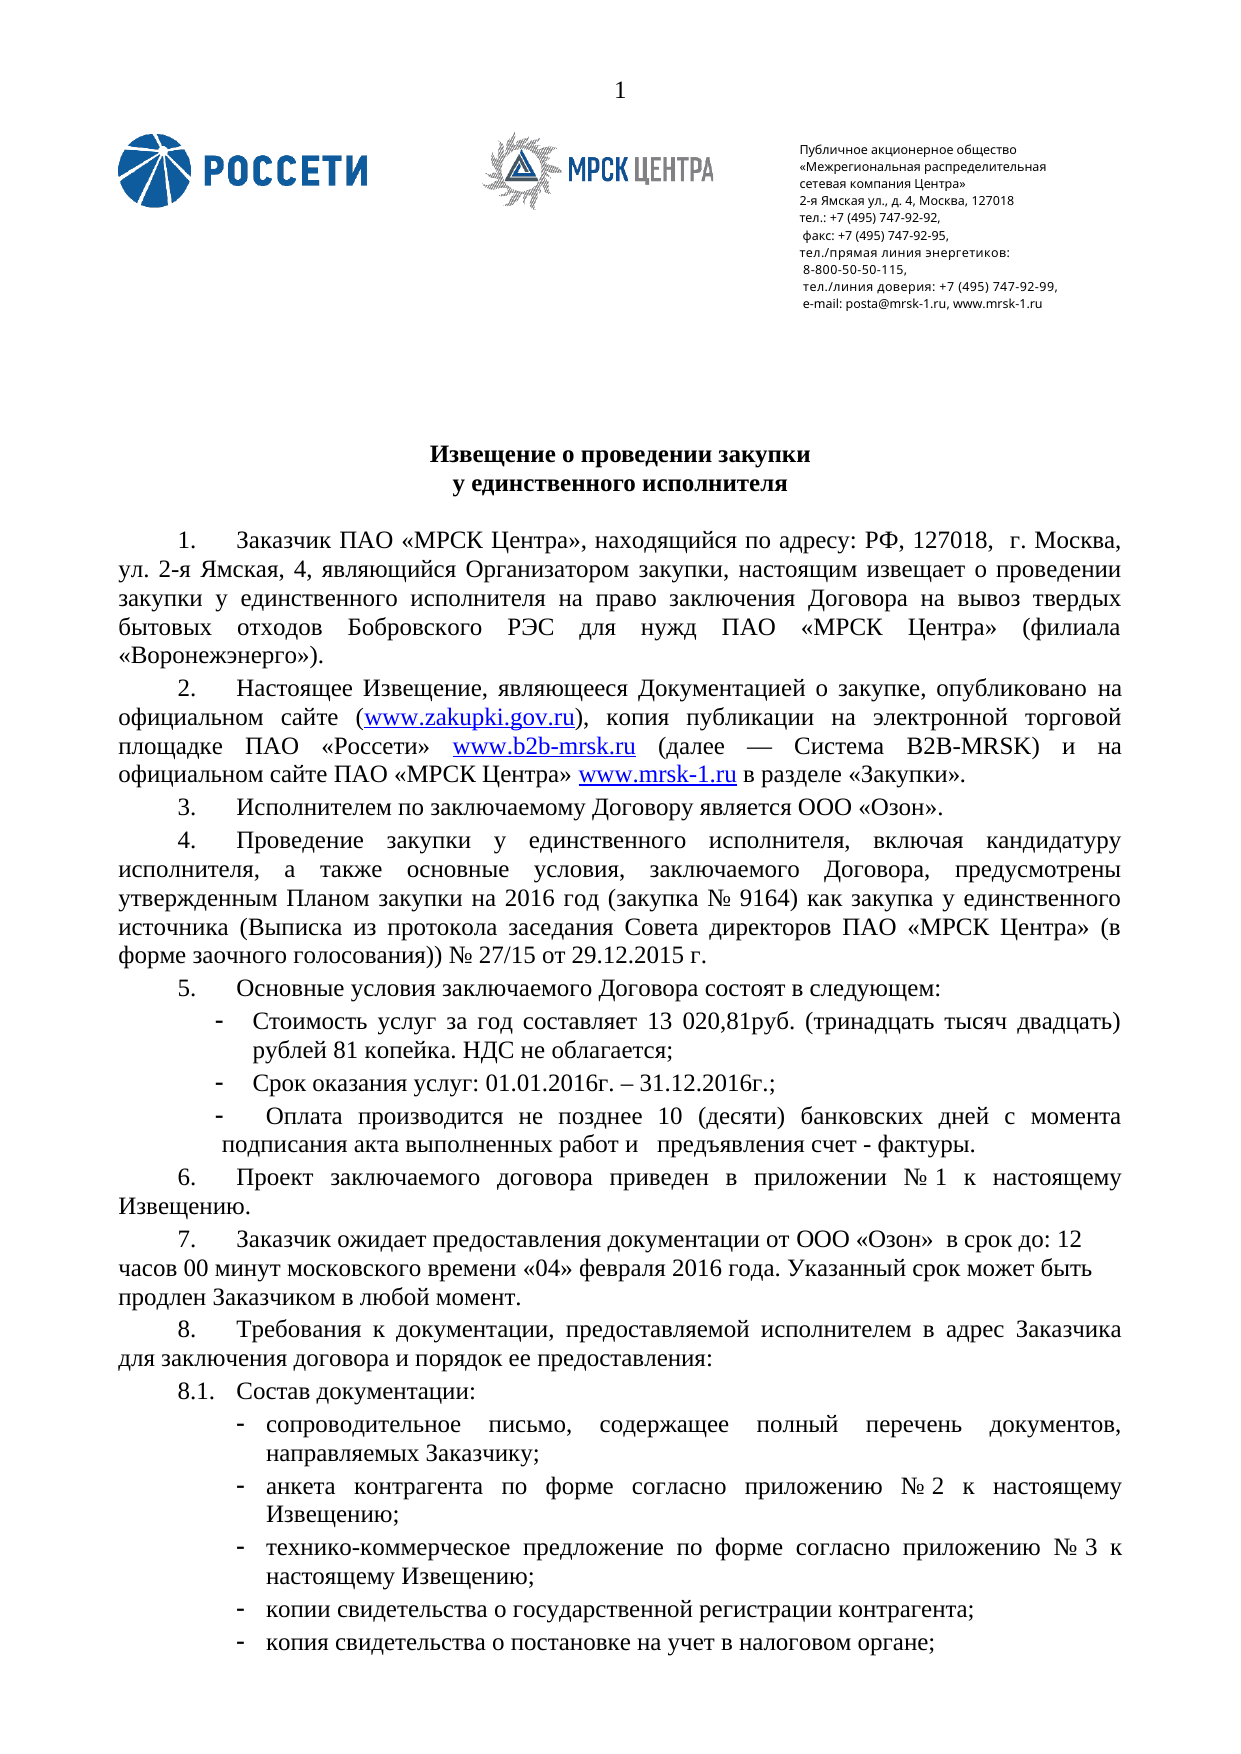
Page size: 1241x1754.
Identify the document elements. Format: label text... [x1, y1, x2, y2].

list Состав документации: [118, 1376, 1122, 1405]
list копия свидетельства о постановке на учет в налоговом органе; [236, 1627, 1122, 1656]
list сопроводительное письмо, содержащее полный перечень документов, направляемых Заказчику; [236, 1409, 1122, 1467]
list Настоящее Извещение, являющееся Документацией о закупке, опубликовано на официальном сайте (www.zakupki.gov.ru), копия публикации на электронной торговой площадке ПАО «Россети» www.b2b-mrsk.ru (далее — Система B2B-MRSK) и на официальном сайте ПАО «МРСК Центра» www.mrsk-1.ru в разделе «Закупки». [118, 673, 1122, 788]
text у единственного исполнителя [118, 468, 1122, 497]
list Требования к документации, предоставляемой исполнителем в адрес Заказчика для заключения договора и порядок ее предоставления: [118, 1314, 1122, 1372]
list технико-коммерческое предложение по форме согласно приложению № 3 к настоящему Извещению; [236, 1532, 1122, 1590]
list Основные условия заключаемого Договора состоят в следующем: [118, 973, 1122, 1002]
picture [118, 132, 714, 210]
list копии свидетельства о государственной регистрации контрагента; [236, 1594, 1122, 1623]
list Заказчик ожидает предоставления документации от ООО «Озон» в срок до: 12 часов 00 минут московского времени «04» февраля 2016 года. Указанный срок может быть продлен Заказчиком в любой момент. [118, 1224, 1122, 1310]
list Заказчик ПАО «МРСК Центра», находящийся по адресу: РФ, 127018, г. Москва, ул. 2-я Ямская, 4, являющийся Организатором закупки, настоящим извещает о проведении закупки у единственного исполнителя на право заключения Договора на вывоз твердых бытовых отходов Бобровского РЭС для нужд ПАО «МРСК Центра» (филиала «Воронежэнерго»). [118, 525, 1122, 669]
list Проведение закупки у единственного исполнителя, включая кандидатуру исполнителя, а также основные условия, заключаемого Договора, предусмотрены утвержденным Планом закупки на 2016 год (закупка № 9164) как закупка у единственного источника (Выписка из протокола заседания Совета директоров ПАО «МРСК Центра» (в форме заочного голосования)) № 27/15 от 29.12.2015 г. [118, 825, 1122, 969]
list Оплата производится не позднее 10 (десяти) банковских дней с момента подписания акта выполненных работ и предъявления счет - фактуры. [215, 1101, 1122, 1158]
text Извещение о проведении закупки [118, 439, 1122, 468]
list Проект заключаемого договора приведен в приложении № 1 к настоящему Извещению. [118, 1162, 1122, 1220]
list Срок оказания услуг: 01.01.2016г. – 31.12.2016г.; [215, 1068, 1122, 1097]
list Исполнителем по заключаемому Договору является ООО «Озон». [118, 792, 1122, 821]
list Стоимость услуг за год составляет 13 020,81руб. (тринадцать тысяч двадцать) рублей 81 копейка. НДС не облагается; [215, 1006, 1122, 1064]
list анкета контрагента по форме согласно приложению № 2 к настоящему Извещению; [236, 1471, 1122, 1528]
